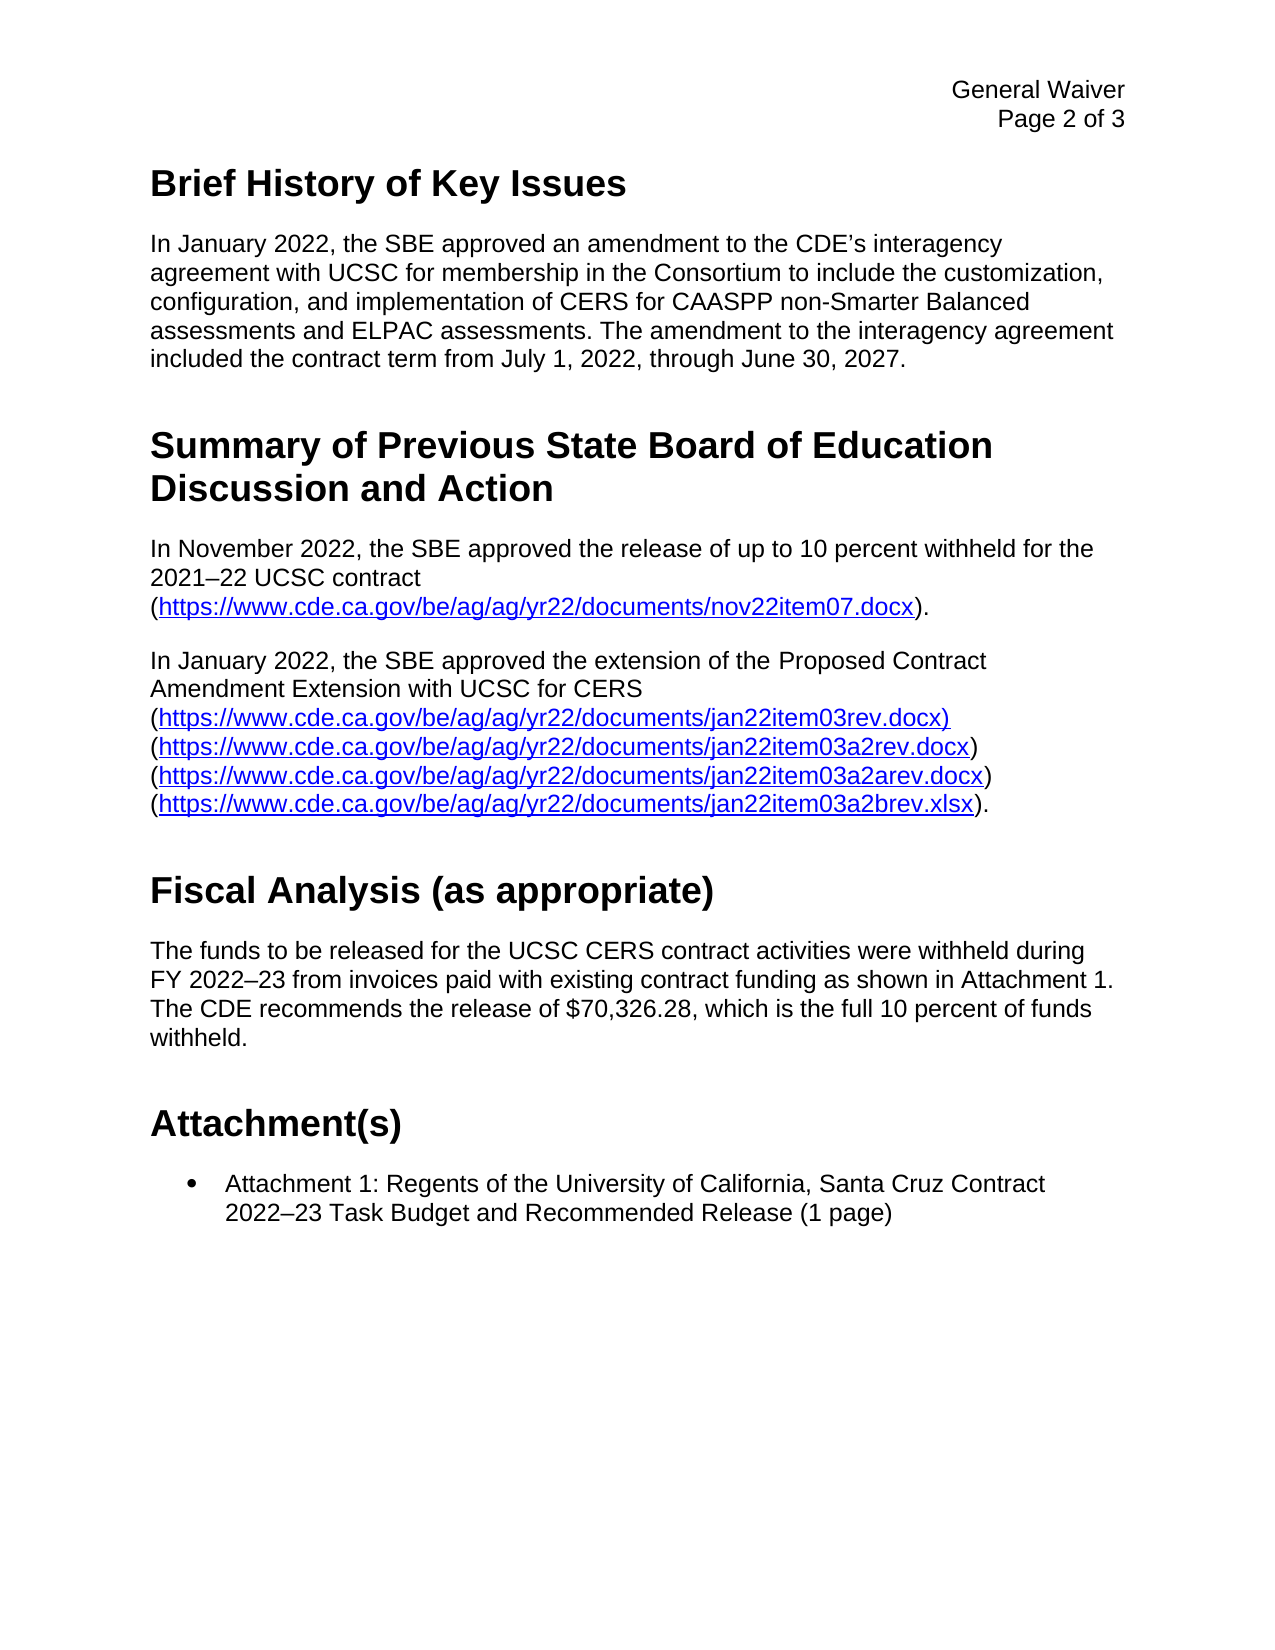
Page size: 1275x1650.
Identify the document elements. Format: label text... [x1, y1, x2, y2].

text In January 2022, the SBE approved an amendment to the CDE’s interagency agreement with UCSC for membership in the Consortium to include the customization, configuration, and implementation of CERS for CAASPP non-Smarter Balanced assessments and ELPAC assessments. The amendment to the interagency agreement included the contract term from July 1, 2022, through June 30, 2027. [150, 229, 1125, 373]
text In November 2022, the SBE approved the release of up to 10 percent withheld for the 2021–22 UCSC contract (https://www.cde.ca.gov/be/ag/ag/yr22/documents/nov22item07.docx). [150, 534, 1125, 621]
subtitle Fiscal Analysis (as appropriate) [150, 868, 1125, 911]
subtitle Brief History of Key Issues [150, 161, 1125, 204]
text The funds to be released for the UCSC CERS contract activities were withheld during FY 2022–23 from invoices paid with existing contract funding as shown in Attachment 1. The CDE recommends the release of $70,326.28, which is the full 10 percent of funds withheld. [150, 936, 1125, 1051]
subtitle Summary of Previous State Board of Education Discussion and Action [150, 423, 1125, 509]
subtitle Attachment(s) [150, 1101, 1125, 1144]
list Attachment 1: Regents of the University of California, Santa Cruz Contract 2022–23 Task Budget and Recommended Release (1 page) [187, 1169, 1125, 1227]
text In January 2022, the SBE approved the extension of the Proposed Contract Amendment Extension with UCSC for CERS [150, 646, 1125, 703]
text (https://www.cde.ca.gov/be/ag/ag/yr22/documents/jan22item03rev.docx) (https://www.cde.ca.gov/be/ag/ag/yr22/documents/jan22item03a2rev.docx) (https://www.cde.ca.gov/be/ag/ag/yr22/documents/jan22item03a2arev.docx) (https://www.cde.ca.gov/be/ag/ag/yr22/documents/jan22item03a2brev.xlsx). [150, 703, 1125, 818]
